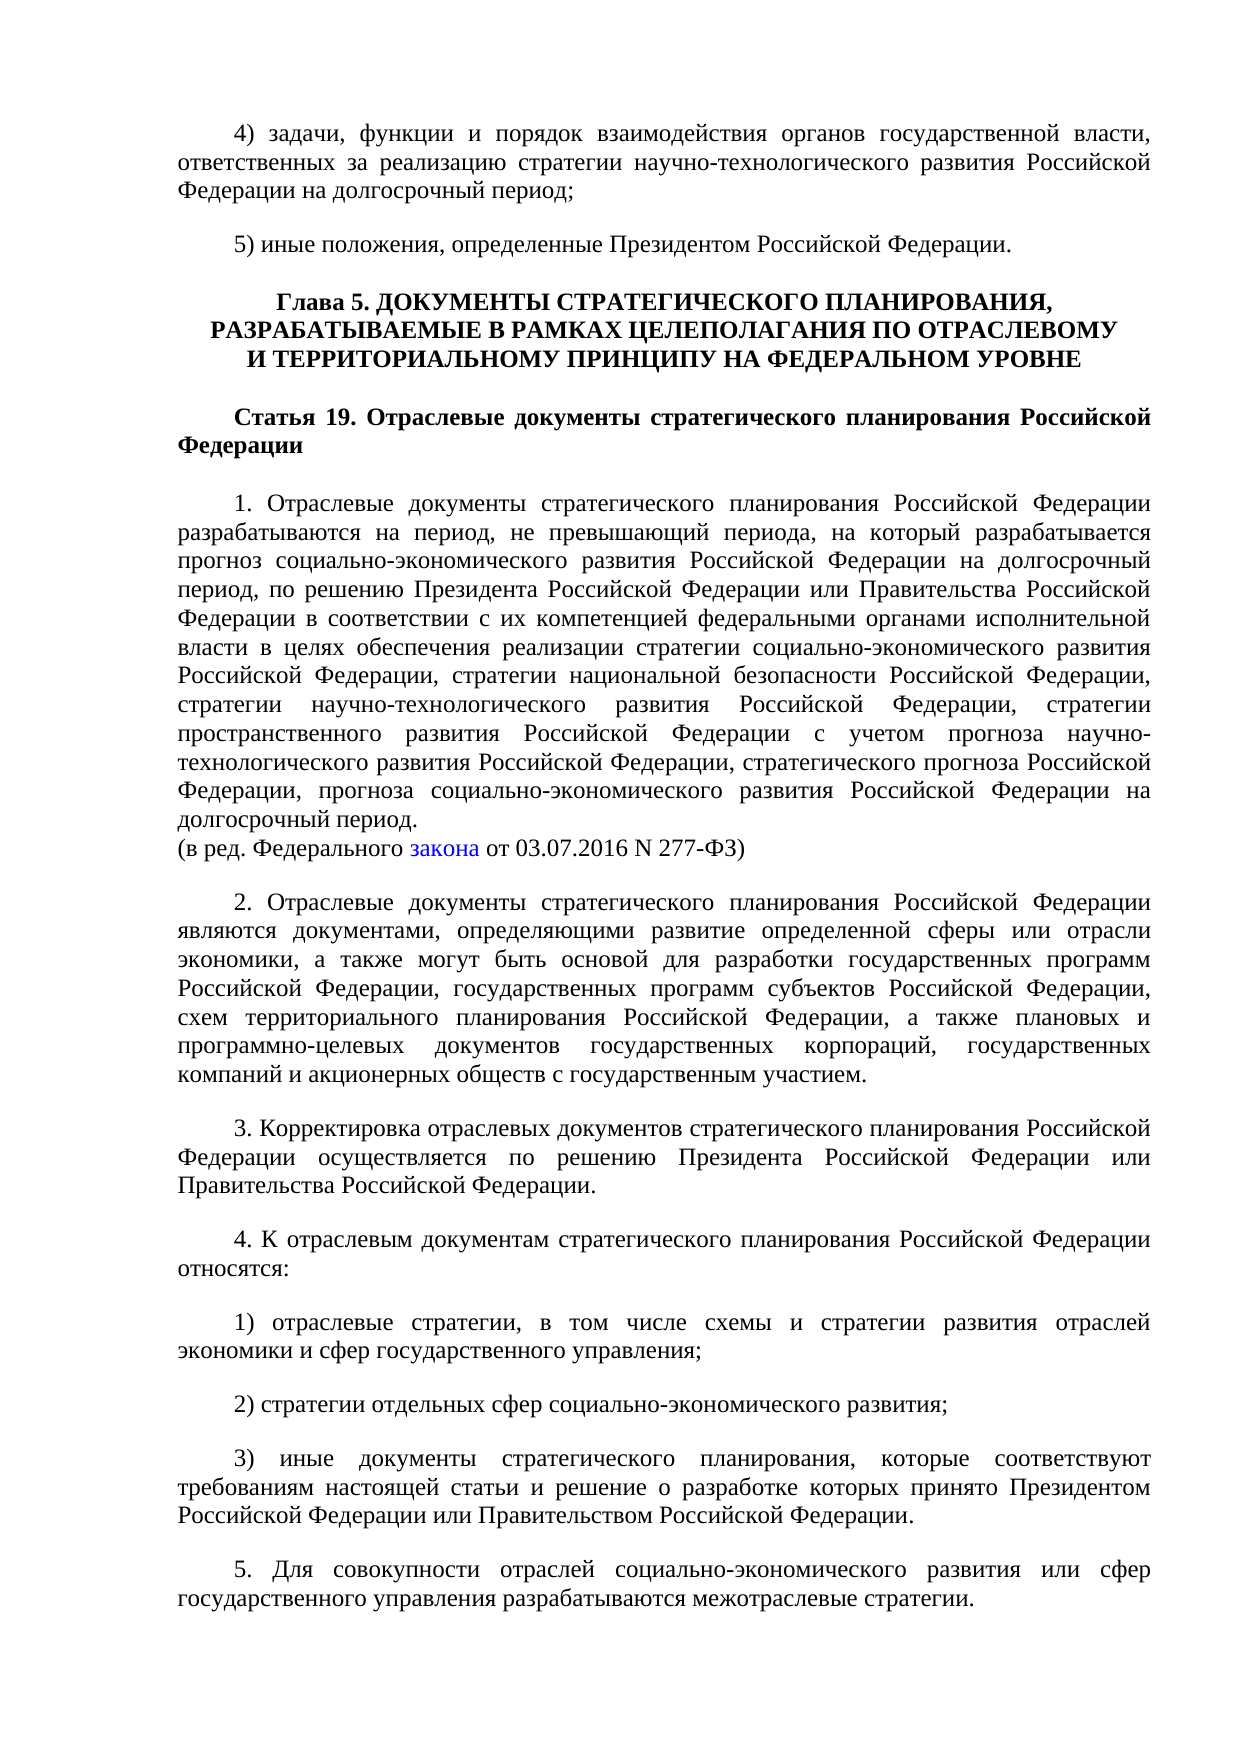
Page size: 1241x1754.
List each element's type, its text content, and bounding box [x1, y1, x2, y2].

text 5. Для совокупности отраслей социально-экономического развития или сфер государственного управления разрабатываются межотраслевые стратегии. [177, 1554, 1152, 1612]
title И ТЕРРИТОРИАЛЬНОМУ ПРИНЦИПУ НА ФЕДЕРАЛЬНОМ УРОВНЕ [177, 344, 1152, 373]
text 2) стратегии отдельных сфер социально-экономического развития; [177, 1389, 1152, 1418]
text 1) отраслевые стратегии, в том числе схемы и стратегии развития отраслей экономики и сфер государственного управления; [177, 1307, 1152, 1364]
text 4) задачи, функции и порядок взаимодействия органов государственной власти, ответственных за реализацию стратегии научно-технологического развития Российской Федерации на долгосрочный период; [177, 118, 1152, 204]
text 5) иные положения, определенные Президентом Российской Федерации. [177, 229, 1152, 258]
text 3. Корректировка отраслевых документов стратегического планирования Российской Федерации осуществляется по решению Президента Российской Федерации или Правительства Российской Федерации. [177, 1113, 1152, 1199]
title Глава 5. ДОКУМЕНТЫ СТРАТЕГИЧЕСКОГО ПЛАНИРОВАНИЯ, [177, 287, 1152, 316]
title РАЗРАБАТЫВАЕМЫЕ В РАМКАХ ЦЕЛЕПОЛАГАНИЯ ПО ОТРАСЛЕВОМУ [177, 316, 1152, 344]
text 2. Отраслевые документы стратегического планирования Российской Федерации являются документами, определяющими развитие определенной сферы или отрасли экономики, а также могут быть основой для разработки государственных программ Российской Федерации, государственных программ субъектов Российской Федерации, схем территориального планирования Российской Федерации, а также плановых и программно-целевых документов государственных корпораций, государственных компаний и акционерных обществ с государственным участием. [177, 887, 1152, 1088]
text (в ред. Федерального закона от 03.07.2016 N 277-ФЗ) [177, 833, 1152, 862]
text 3) иные документы стратегического планирования, которые соответствуют требованиям настоящей статьи и решение о разработке которых принято Президентом Российской Федерации или Правительством Российской Федерации. [177, 1443, 1152, 1529]
text 4. К отраслевым документам стратегического планирования Российской Федерации относятся: [177, 1224, 1152, 1282]
text 1. Отраслевые документы стратегического планирования Российской Федерации разрабатываются на период, не превышающий периода, на который разрабатывается прогноз социально-экономического развития Российской Федерации на долгосрочный период, по решению Президента Российской Федерации или Правительства Российской Федерации в соответствии с их компетенцией федеральными органами исполнительной власти в целях обеспечения реализации стратегии социально-экономического развития Российской Федерации, стратегии национальной безопасности Российской Федерации, стратегии научно-технологического развития Российской Федерации, стратегии пространственного развития Российской Федерации с учетом прогноза научно-технологического развития Российской Федерации, стратегического прогноза Российской Федерации, прогноза социально-экономического развития Российской Федерации на долгосрочный период. [177, 488, 1152, 833]
title Статья 19. Отраслевые документы стратегического планирования Российской Федерации [177, 402, 1152, 459]
